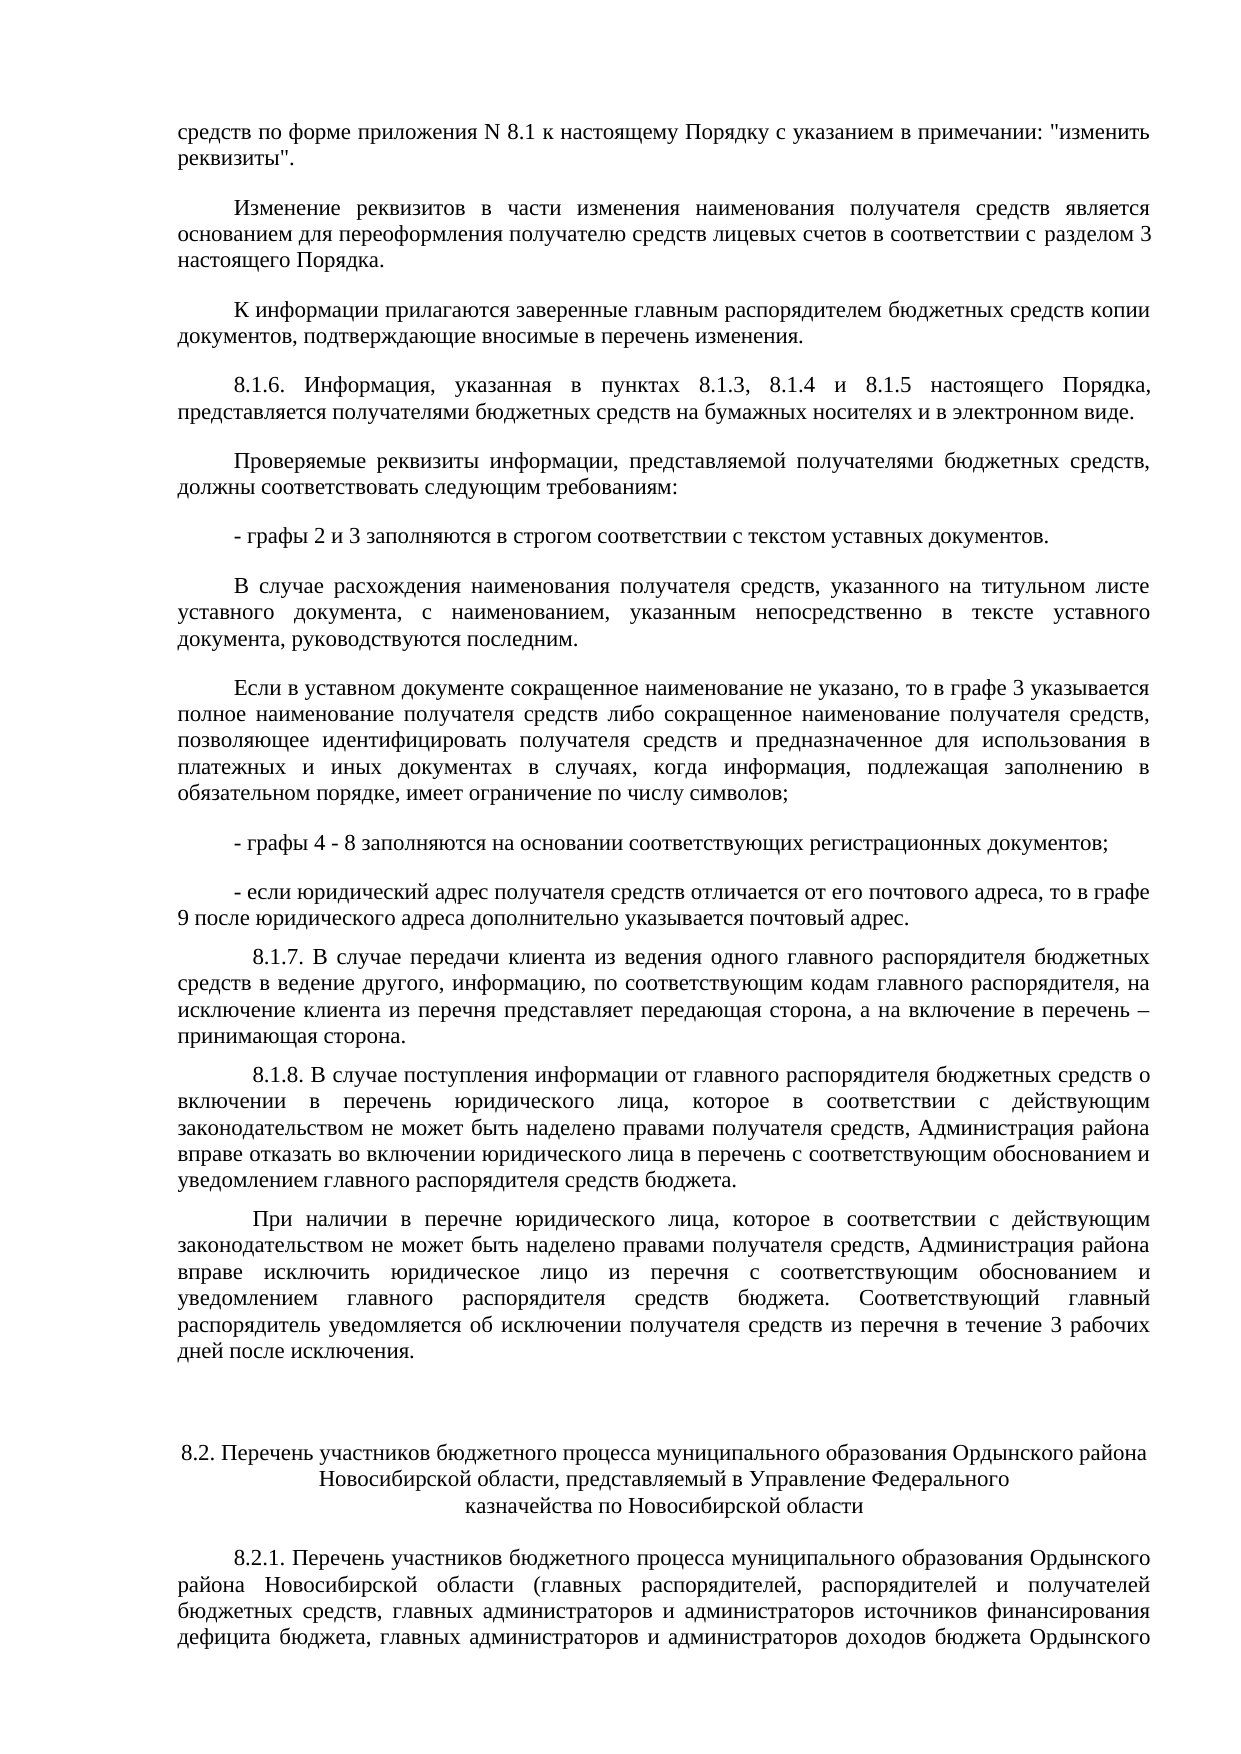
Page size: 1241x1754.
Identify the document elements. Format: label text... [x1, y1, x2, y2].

text 8.1.6. Информация, указанная в пунктах 8.1.3, 8.1.4 и 8.1.5 настоящего Порядка, представляется получателями бюджетных средств на бумажных носителях и в электронном виде. [177, 371, 1152, 424]
text Изменение реквизитов в части изменения наименования получателя средств является основанием для переоформления получателю средств лицевых счетов в соответствии с разделом 3 настоящего Порядка. [177, 194, 1152, 273]
text Если в уставном документе сокращенное наименование не указано, то в графе 3 указывается полное наименование получателя средств либо сокращенное наименование получателя средств, позволяющее идентифицировать получателя средств и предназначенное для использования в платежных и иных документах в случаях, когда информация, подлежащая заполнению в обязательном порядке, имеет ограничение по числу символов; [177, 674, 1152, 806]
text При наличии в перечне юридического лица, которое в соответствии с действующим законодательством не может быть наделено правами получателя средств, Администрация района вправе исключить юридическое лицо из перечня с соответствующим обоснованием и уведомлением главного распорядителя средств бюджета. Соответствующий главный распорядитель уведомляется об исключении получателя средств из перечня в течение 3 рабочих дней после исключения. [177, 1205, 1152, 1363]
text Проверяемые реквизиты информации, представляемой получателями бюджетных средств, должны соответствовать следующим требованиям: [177, 447, 1152, 500]
text - графы 2 и 3 заполняются в строгом соответствии с текстом уставных документов. [177, 523, 1152, 549]
text 8.1.7. В случае передачи клиента из ведения одного главного распорядителя бюджетных средств в ведение другого, информацию, по соответствующим кодам главного распорядителя, на исключение клиента из перечня представляет передающая сторона, а на включение в перечень – принимающая сторона. [177, 943, 1152, 1048]
text казначейства по Новосибирской области [177, 1492, 1152, 1518]
text - графы 4 - 8 заполняются на основании соответствующих регистрационных документов; [177, 828, 1152, 855]
text - если юридический адрес получателя средств отличается от его почтового адреса, то в графе 9 после юридического адреса дополнительно указывается почтовый адрес. [177, 878, 1152, 931]
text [177, 118, 1152, 171]
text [177, 1544, 1152, 1650]
text 8.2. Перечень участников бюджетного процесса муниципального образования Ордынского района Новосибирской области, представляемый в Управление Федерального [177, 1439, 1152, 1492]
text В случае расхождения наименования получателя средств, указанного на титульном листе уставного документа, с наименованием, указанным непосредственно в тексте уставного документа, руководствуются последним. [177, 572, 1152, 651]
text 8.1.8. В случае поступления информации от главного распорядителя бюджетных средств о включении в перечень юридического лица, которое в соответствии с действующим законодательством не может быть наделено правами получателя средств, Администрация района вправе отказать во включении юридического лица в перечень с соответствующим обоснованием и уведомлением главного распорядителя средств бюджета. [177, 1061, 1152, 1193]
text К информации прилагаются заверенные главным распорядителем бюджетных средств копии документов, подтверждающие вносимые в перечень изменения. [177, 296, 1152, 348]
